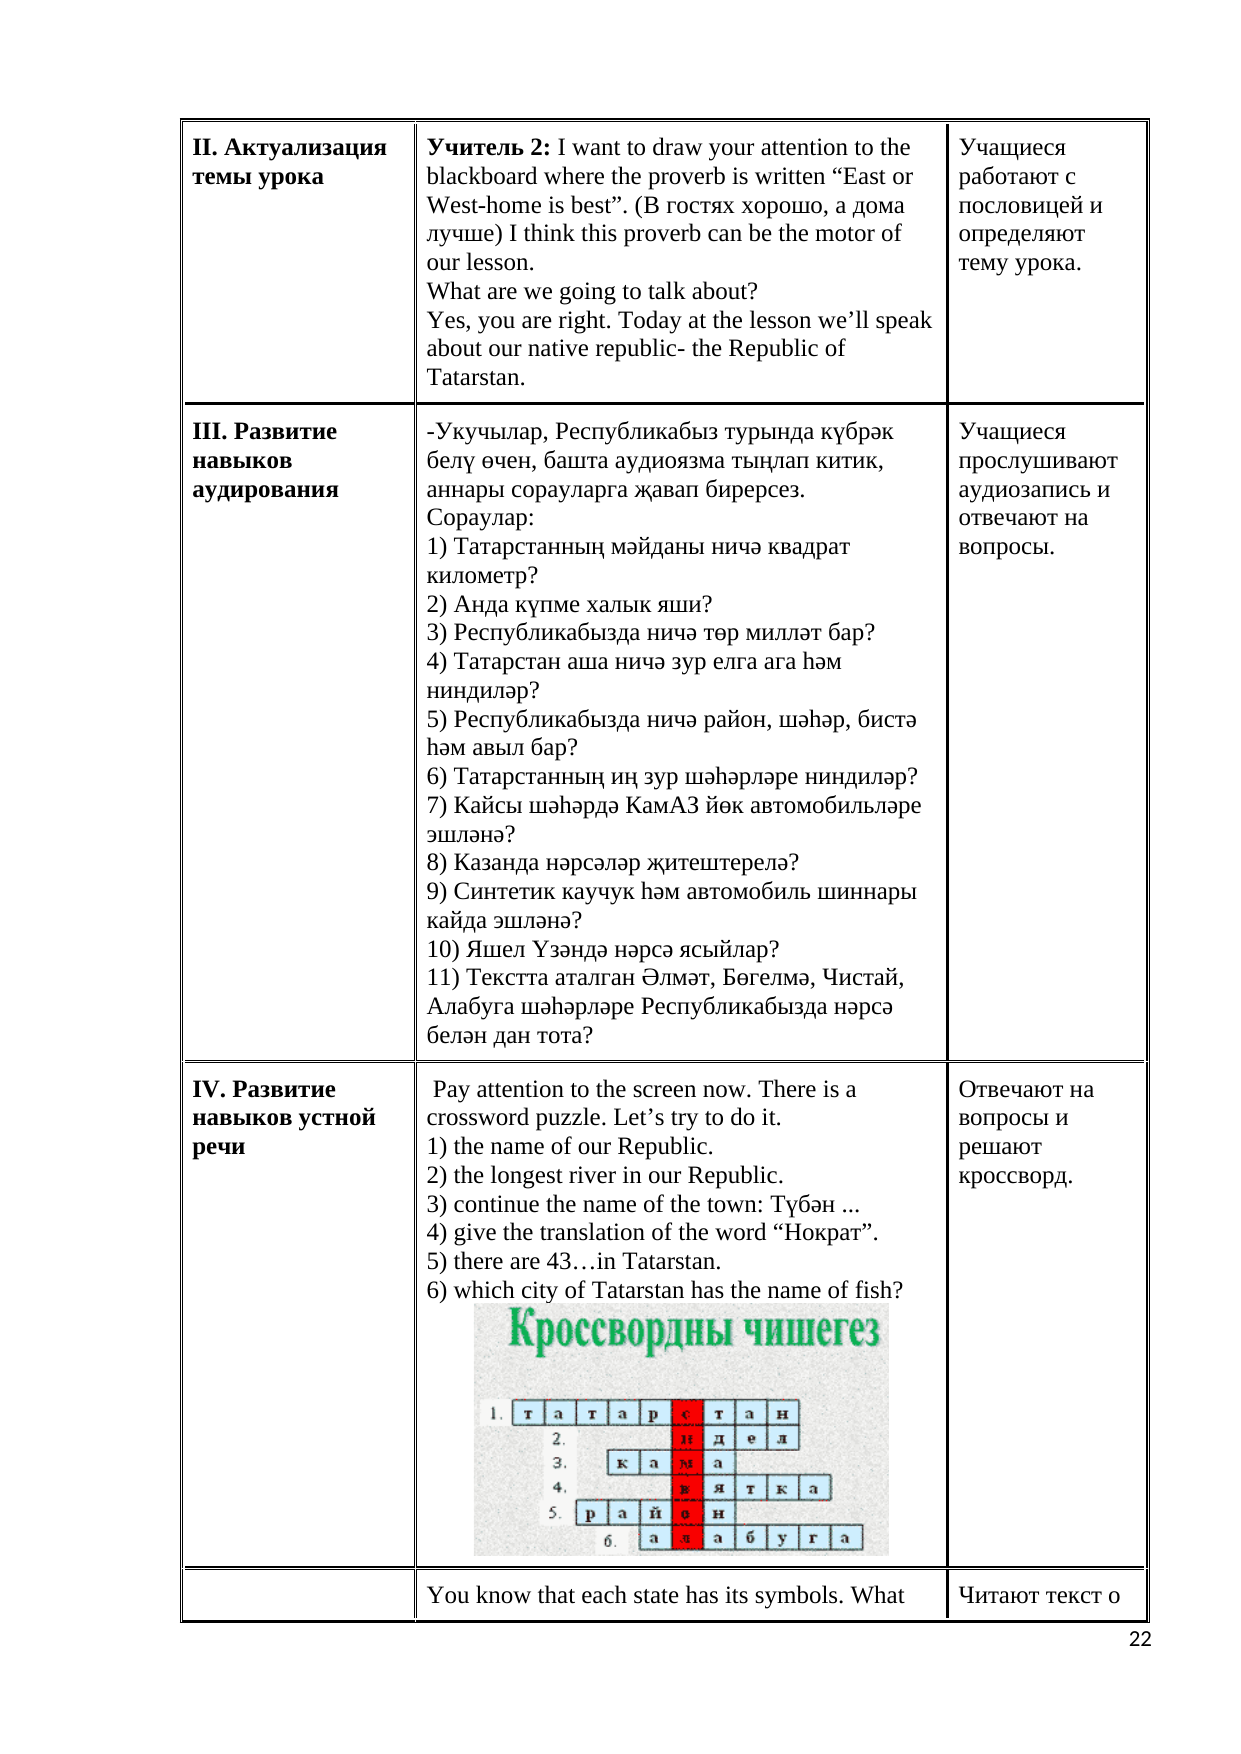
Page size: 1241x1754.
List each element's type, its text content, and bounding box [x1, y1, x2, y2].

table_cell Pay attention to the screen now. There is a crossword puzzle. Let’s try to do it. 1) the name of our Republic. 2) the longest river in our Republic. 3) continue the name of the town: Түбән ... 4) give the translation of the word “Нократ”. 5) there are 43…in Tatarstan. 6) which city of Tatarstan has the name of fish? [417, 1063, 946, 1566]
table_cell III. Развитие навыков аудирования [183, 402, 414, 1059]
table_cell Учащиеся прослушивают аудиозапись и отвечают на вопросы. [949, 402, 1146, 1059]
picture [473, 1303, 889, 1556]
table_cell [947, 1566, 1147, 1620]
table_cell [183, 1566, 416, 1620]
table_cell Учащиеся работают с пословицей и определяют тему урока. [947, 122, 1146, 402]
table_cell Отвечают на вопросы и решают кроссворд. [949, 1060, 1147, 1566]
table_cell II. Актуализация темы урока [183, 122, 416, 402]
table_cell Учитель 2: I want to draw your attention to the blackboard where the proverb is written “East or West-home is best”. (В гостях хорошо, а дома лучше) I think this proverb can be the motor of our lesson. What are we going to talk about? Yes, you are right. Today at the lesson we’ll speak about our native republic- the Republic of Tatarstan. [416, 122, 947, 402]
table_cell IV. Развитие навыков устной речи [183, 1060, 414, 1566]
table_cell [416, 1570, 947, 1620]
table_cell -Укучылар, Республикабыз турында күбрәк белү өчен, башта аудиоязма тыңлап китик, аннары сорауларга җавап бирерсез. Сораулар: 1) Татарстанның мәйданы ничә квадрат километр? 2) Анда күпме халык яши? 3) Республикабызда ничә төр милләт бар? 4) Татарстан аша ничә зур елга ага һәм ниндиләр? 5) Республикабызда ничә район, шәһәр, бистә һәм авыл бар? 6) Татарстанның иң зур шәһәрләре ниндиләр? 7) Кайсы шәһәрдә КамАЗ йөк автомобильләре эшләнә? 8) Казанда нәрсәләр җитештерелә? 9) Синтетик каучук һәм автомобиль шиннары кайда эшләнә? 10) Яшел Үзәндә нәрсә ясыйлар? 11) Текстта аталган Әлмәт, Бөгелмә, Чистай, Алабуга шәһәрләре Республикабызда нәрсә белән дан тота? [417, 405, 946, 1059]
